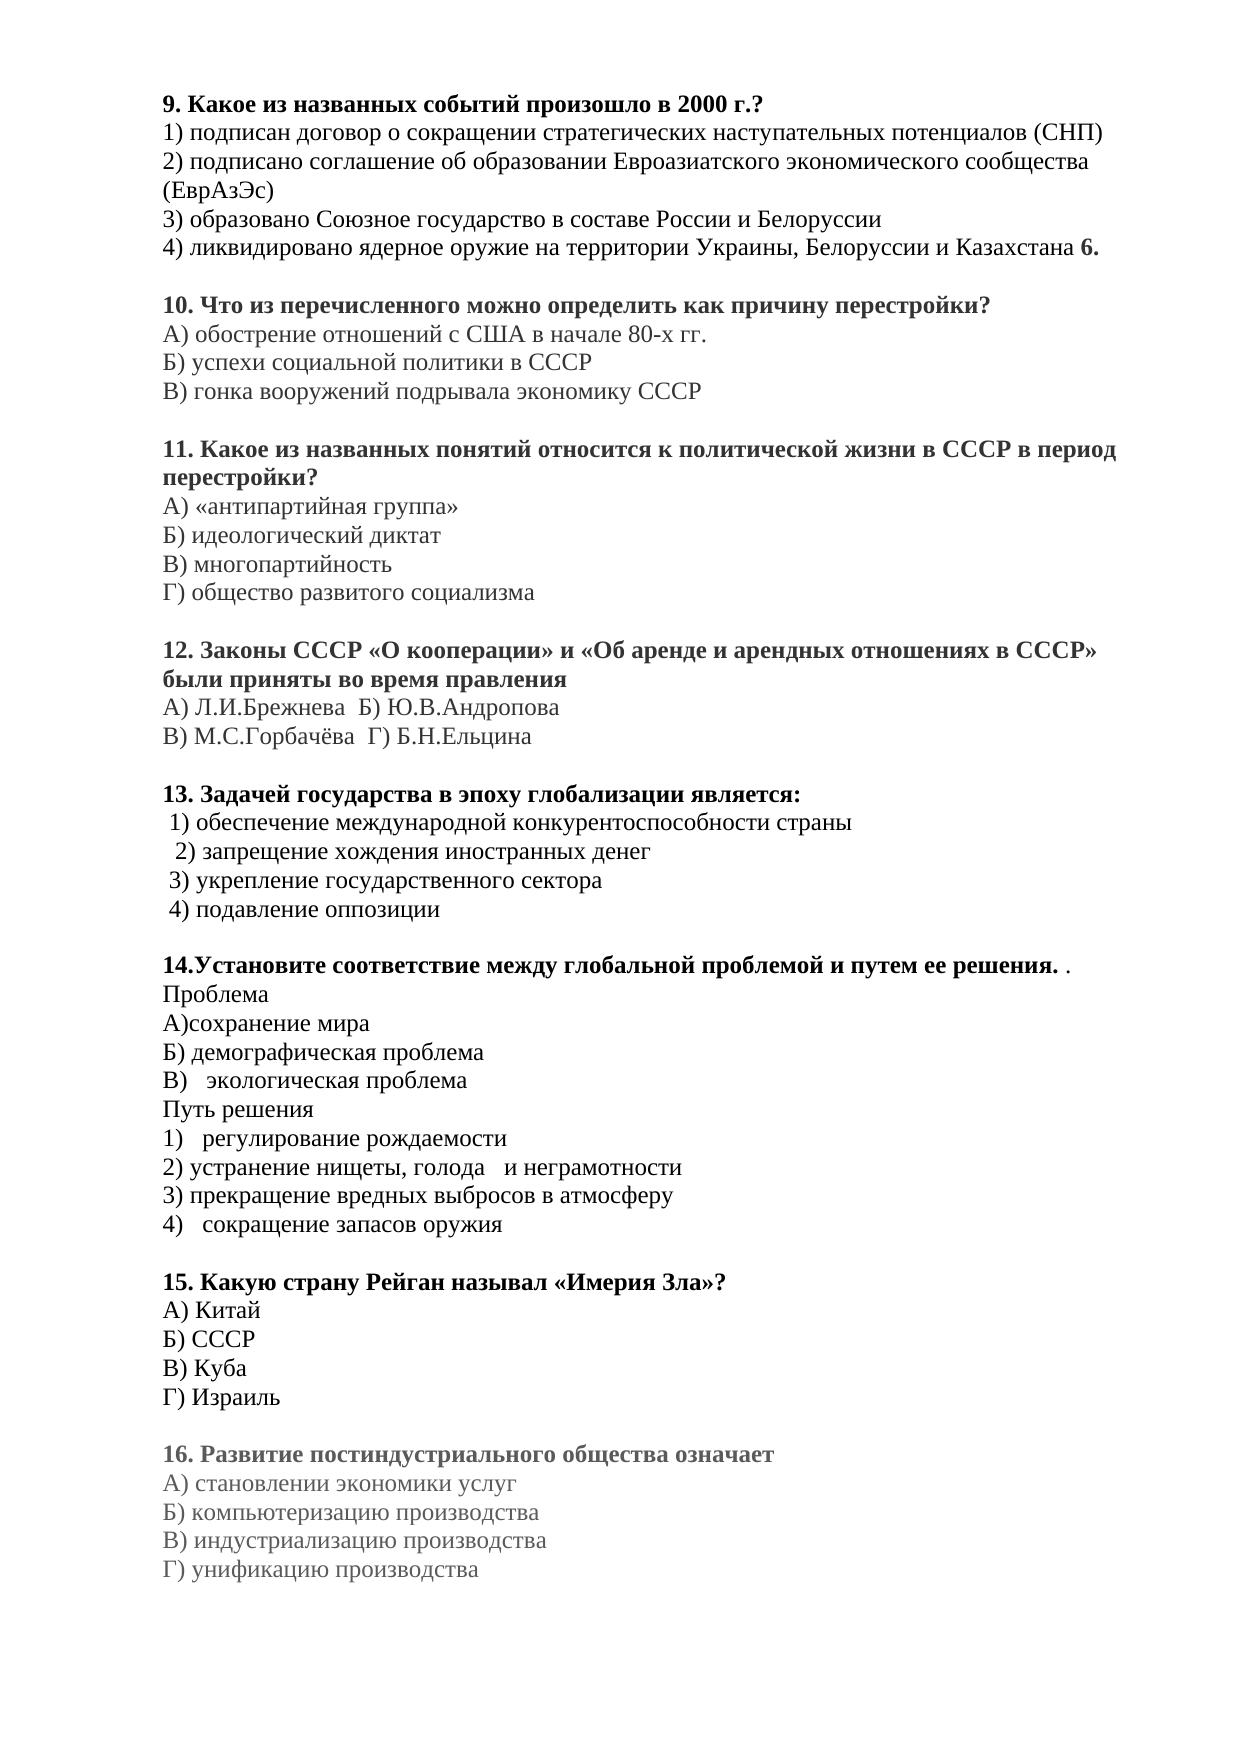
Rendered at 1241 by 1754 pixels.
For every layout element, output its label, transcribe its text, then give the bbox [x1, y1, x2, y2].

text B) экологическая проблема [162, 1065, 1152, 1094]
text 12. Законы СССР «О кооперации» и «Об аренде и арендных отношениях в СССР» были приняты во время правления [162, 635, 1152, 692]
text 3) образовано Союзное государство в составе России и Белоруссии [162, 204, 1152, 232]
text 10. Что из перечисленного можно определить как причину перестройки? [162, 290, 1152, 319]
text В) Куба [162, 1353, 1152, 1382]
text 1) подписан договор о сокращении стратегических наступательных потенциалов (СНП) [162, 117, 1152, 146]
text 2) запрещение хождения иностранных денег [162, 836, 1152, 865]
text А) Л.И.Брежнева Б) Ю.В.Андропова В) М.С.Горбачёва Г) Б.Н.Ельцина [162, 692, 1152, 750]
text Б) демографическая проблема [162, 1037, 1152, 1065]
text А) «антипартийная группа» Б) идеологический диктат В) многопартийность Г) общество развитого социализма [162, 491, 1152, 606]
text 2) подписано соглашение об образовании Евроазиатского экономического сообщества (ЕврАзЭс) [162, 146, 1152, 204]
text 3) прекращение вредных выбросов в атмосферу [162, 1180, 1152, 1209]
text 2) устранение нищеты, голода и неграмотности [162, 1152, 1152, 1180]
text 9. Какое из названных событий произошло в 2000 г.? [162, 89, 1152, 117]
text 4) подавление оппозиции [162, 894, 1152, 922]
text Г) Израиль [162, 1382, 1152, 1410]
text 4) ликвидировано ядерное оружие на территории Украины, Белоруссии и Казахстана 6. [162, 232, 1152, 261]
text А) Китай [162, 1295, 1152, 1324]
text 13. Задачей государства в эпоху глобализации является: [162, 779, 1152, 807]
text 1) обеспечение международной конкурентоспособности страны [162, 807, 1152, 836]
text Проблема [162, 979, 1152, 1008]
text 11. Какое из названных понятий относится к политической жизни в СССР в период перестройки? [162, 434, 1152, 491]
text 1) регулирование рождаемости [162, 1123, 1152, 1152]
text 4) сокращение запасов оружия [162, 1209, 1152, 1238]
text 16. Развитие постиндустриального общества означает А) становлении экономики услуг Б) компьютеризацию производства В) индустриализацию производства Г) унификацию производства [479, 1439, 1152, 1583]
text 3) укрепление государственного сектора [162, 865, 1152, 894]
text A)сохранение мира [162, 1008, 1152, 1037]
text Б) СССР [162, 1324, 1152, 1353]
text Путь решения [162, 1094, 1152, 1123]
text 15. Какую страну Рейган называл «Имерия Зла»? [162, 1267, 1152, 1295]
text 14.Установите соответствие между глобальной проблемой и путем ее решения. . [162, 950, 1152, 979]
text А) обострение отношений с США в начале 80-х гг. Б) успехи социальной политики в СССР В) гонка вооружений подрывала экономику СССР [162, 319, 1152, 405]
